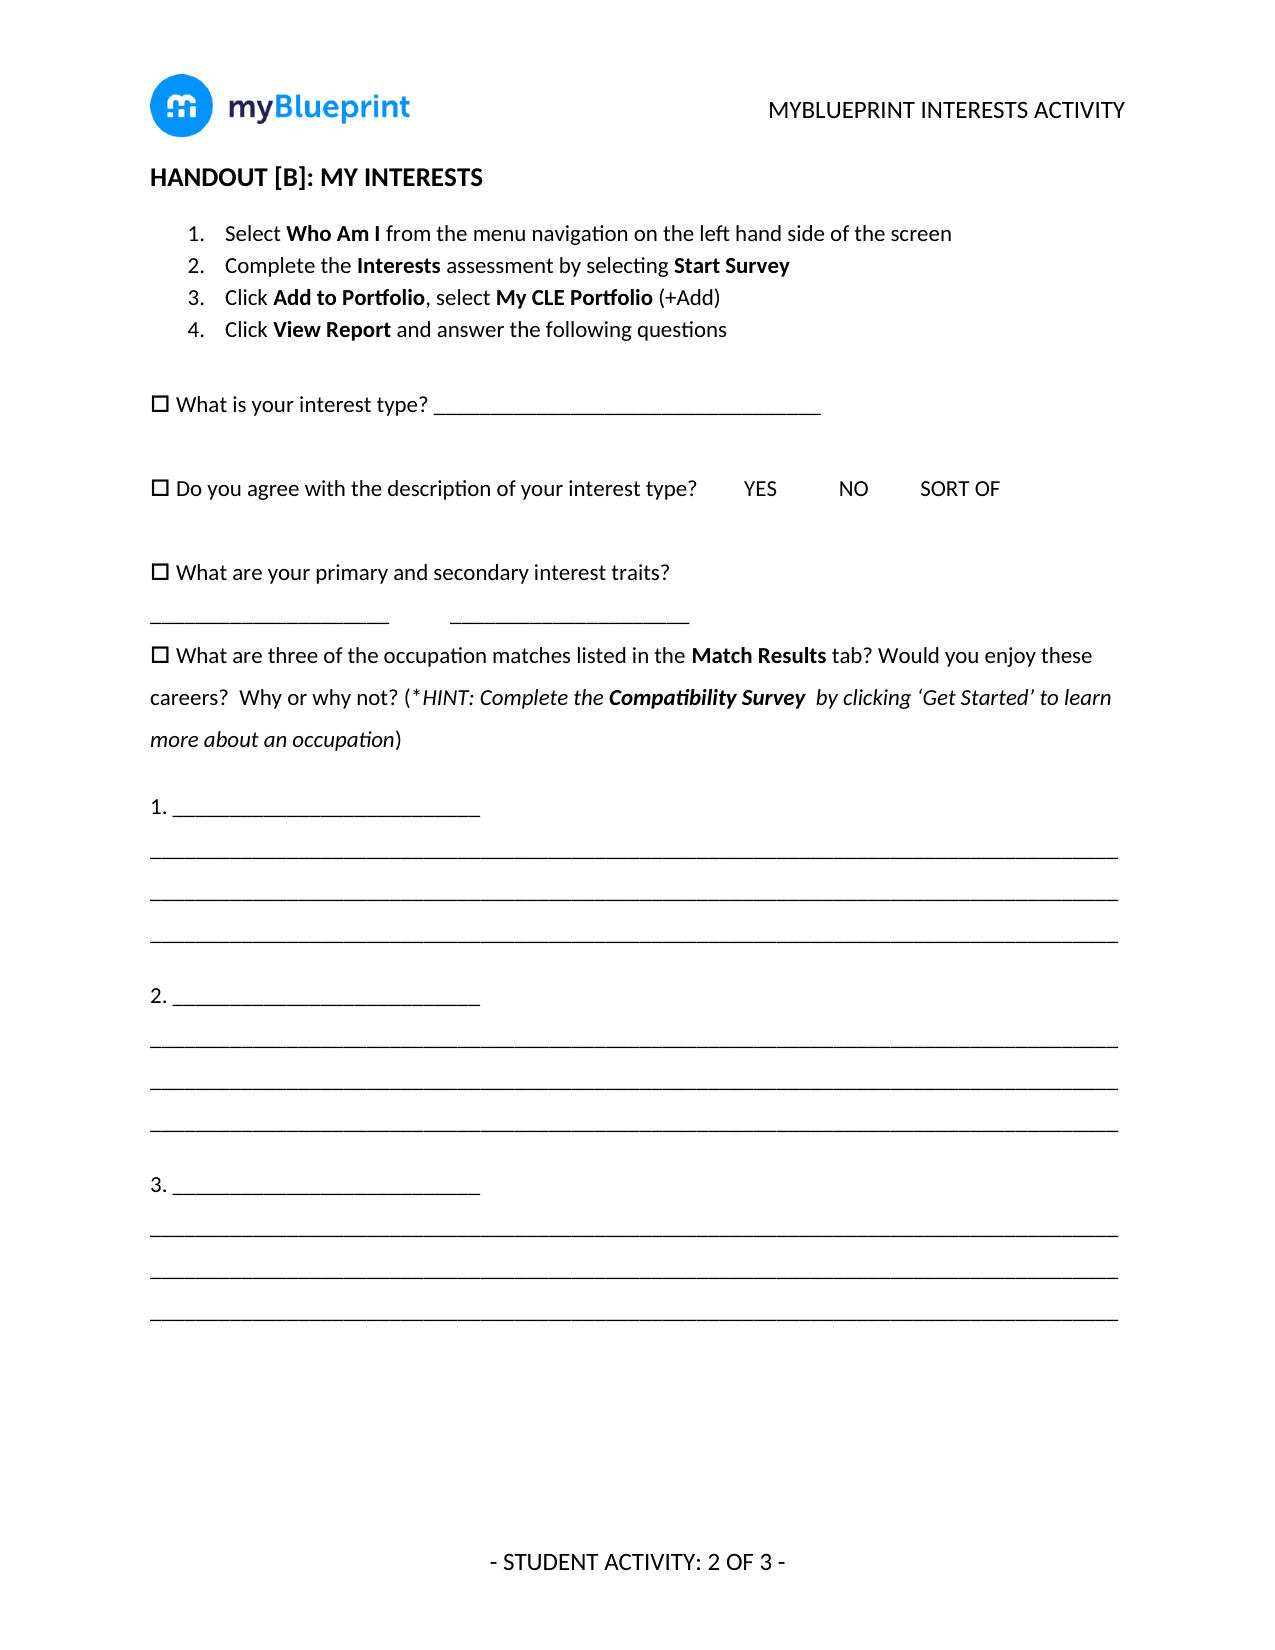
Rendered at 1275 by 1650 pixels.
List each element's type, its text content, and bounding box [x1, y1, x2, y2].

list _______________________________________________________________________________________________________________________________________________________________________________________________________________________________________________________________ [150, 1023, 1125, 1135]
text What is your interest type? __________________________________ [150, 390, 1125, 418]
text 3. ___________________________ [150, 1170, 1125, 1198]
text 2. ___________________________ [150, 981, 1125, 1009]
list _______________________________________________________________________________________________________________________________________________________________________________________________________________________________________________________________ [150, 1212, 1125, 1324]
picture [150, 74, 410, 137]
text Do you agree with the description of your interest type? YES NO SORT OF [150, 474, 1125, 502]
text _____________________ _____________________ [150, 599, 1125, 628]
text 1. ___________________________ [150, 792, 1125, 821]
list Select Who Am I from the menu navigation on the left hand side of the screen [187, 219, 1125, 247]
text What are your primary and secondary interest traits? [150, 558, 1125, 586]
list Complete the Interests assessment by selecting Start Survey [187, 251, 1125, 279]
text What are three of the occupation matches listed in the Match Results tab? Would you enjoy these careers? Why or why not? (*HINT: Complete the Compatibility Survey by clicking ‘Get Started’ to learn more about an occupation) [150, 642, 1125, 753]
list Click View Report and answer the following questions [187, 316, 1125, 343]
text HANDOUT [B]: MY INTERESTS [150, 160, 1125, 193]
list Click Add to Portfolio, select My CLE Portfolio (+Add) [187, 283, 1125, 311]
list _______________________________________________________________________________________________________________________________________________________________________________________________________________________________________________________________ [150, 834, 1125, 946]
